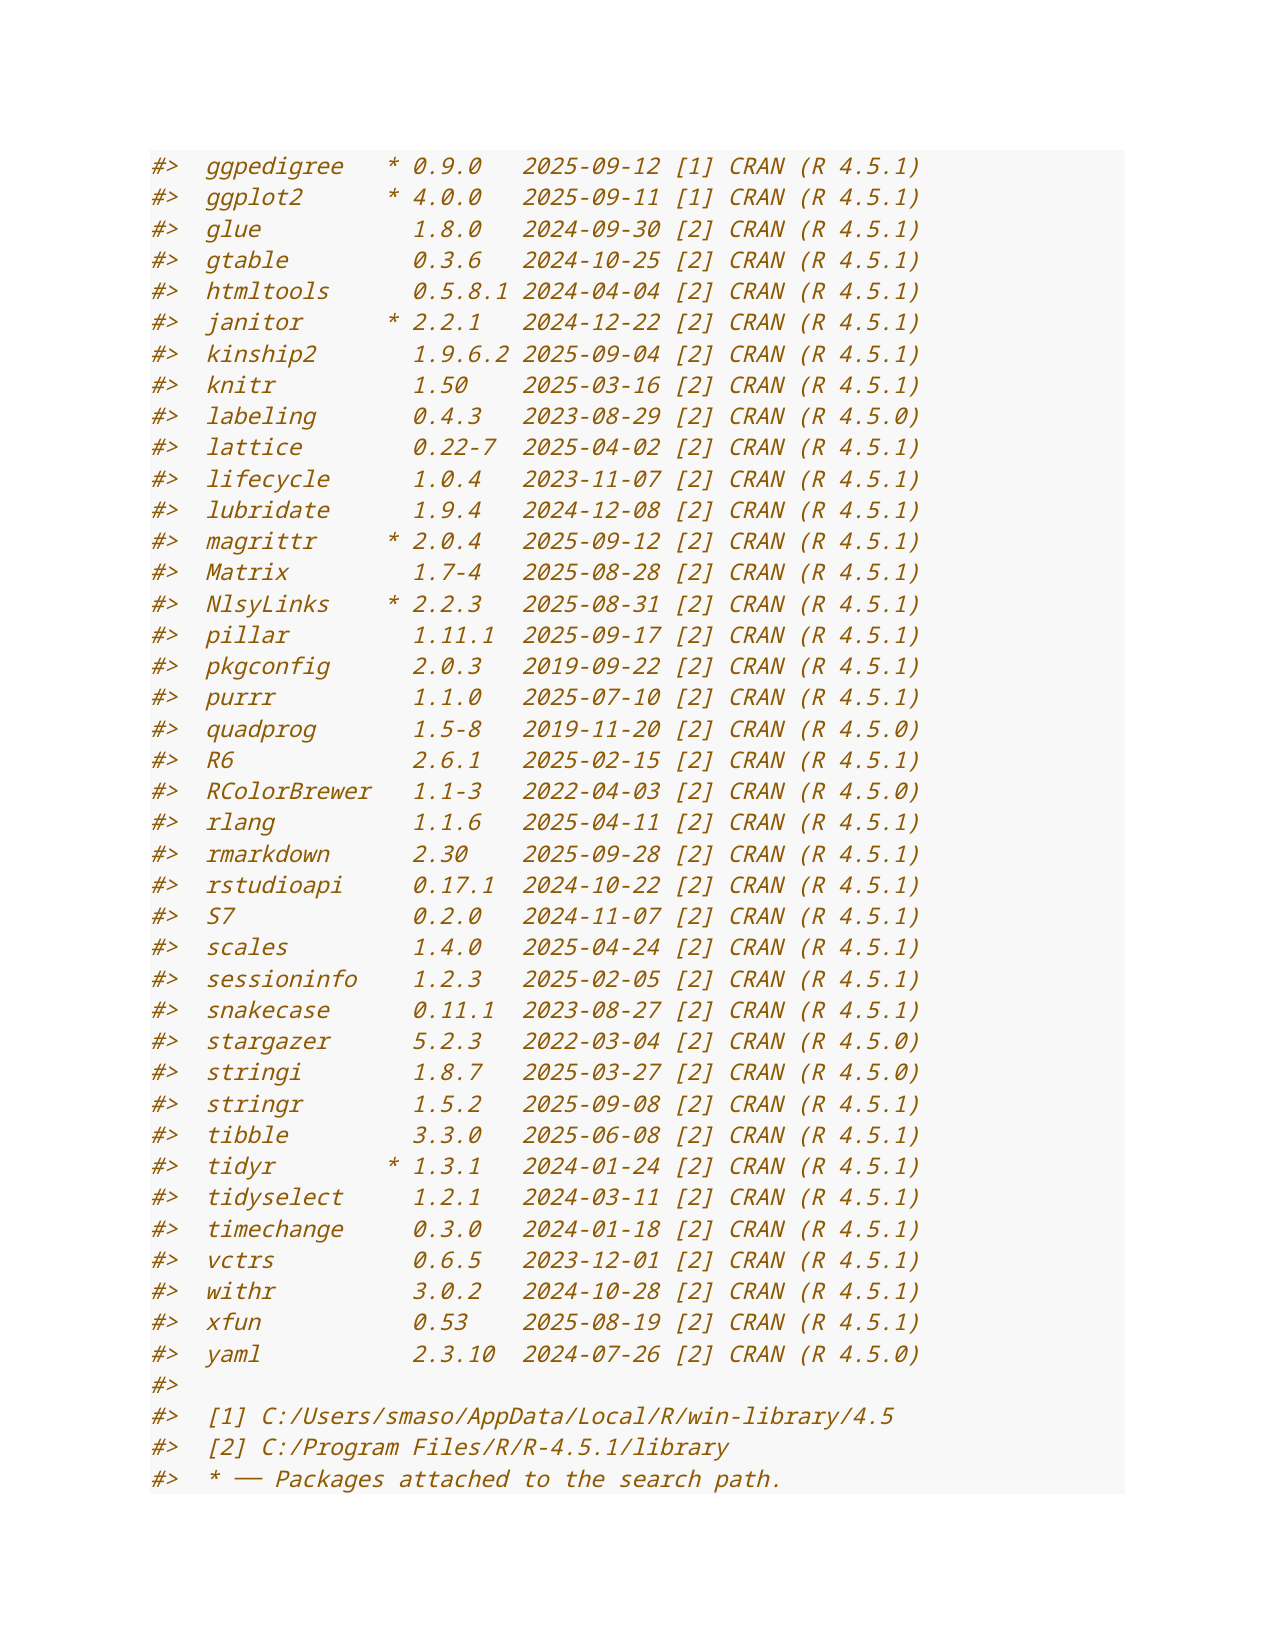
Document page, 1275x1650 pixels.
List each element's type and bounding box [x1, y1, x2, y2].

text [150, 150, 1125, 1494]
